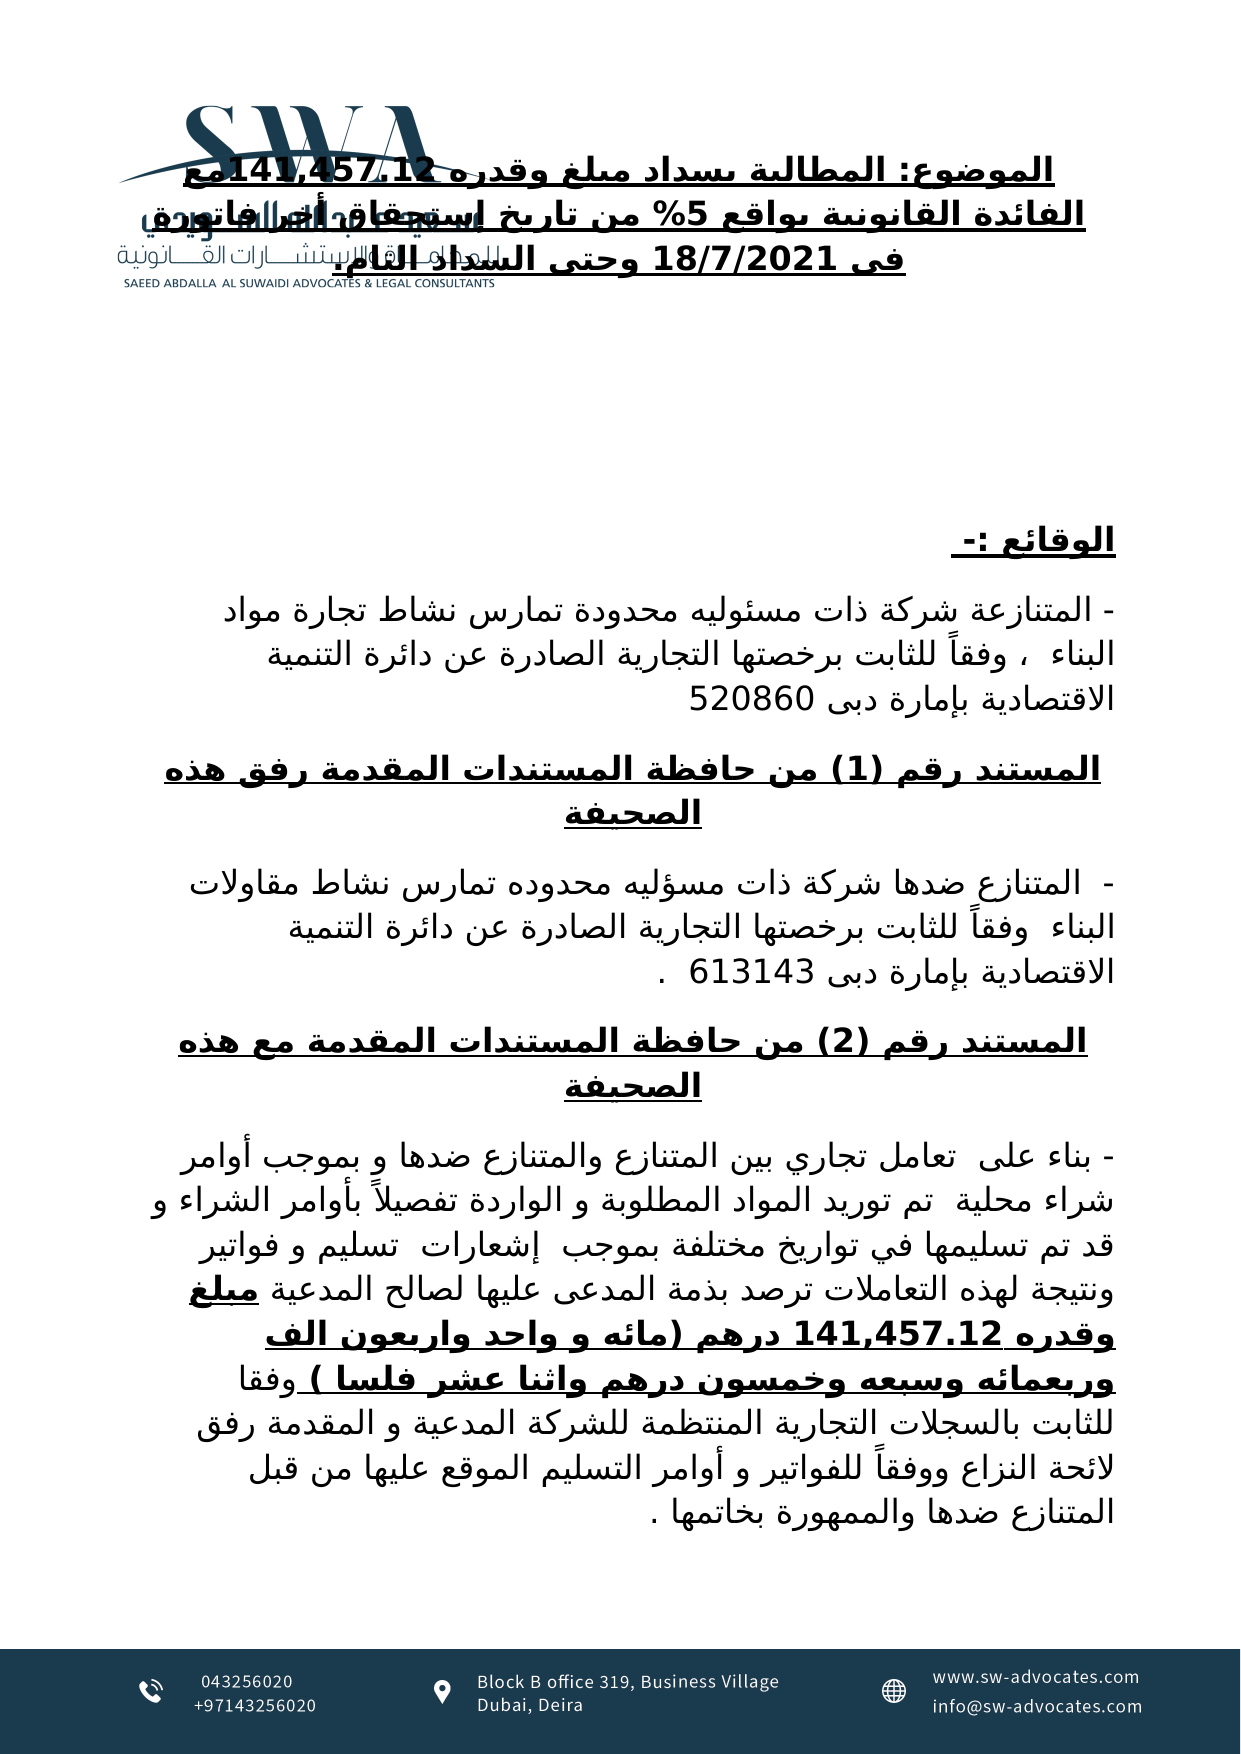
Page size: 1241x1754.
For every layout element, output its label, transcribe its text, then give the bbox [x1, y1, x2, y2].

text - بناء على تعامل تجاري بين المتنازع والمتنازع ضدها و بموجب أوامر شراء محلية تم توريد المواد المطلوبة و الواردة تفصيلاً بأوامر الشراء و قد تم تسليمها في تواريخ مختلفة بموجب إشعارات تسليم و فواتير ونتيجة لهذه التعاملات ترصد بذمة المدعى عليها لصالح المدعية مبلغ وقدره 141,457.12 درهم (مائه و واحد واربعون الف وربعمائه وسبعه وخمسون درهم واثنا عشر فلسا ) وفقا للثابت بالسجلات التجارية المنتظمة للشركة المدعية و المقدمة رفق لائحة النزاع ووفقاً للفواتير و أوامر التسليم الموقع عليها من قبل المتنازع ضدها والممهورة بخاتمها . [150, 1136, 1116, 1532]
text - المتنازع ضدها شركة ذات مسؤليه محدوده تمارس نشاط مقاولات البناء وفقاً للثابت برخصتها التجارية الصادرة عن دائرة التنمية الاقتصادية بإمارة دبى 613143 . [150, 863, 1116, 991]
text الوقائع :- [122, 521, 1116, 559]
text المستند رقم (1) من حافظة المستندات المقدمة رفق هذه الصحيفة [150, 749, 1116, 832]
text المستند رقم (2) من حافظة المستندات المقدمة مع هذه الصحيفة [150, 1022, 1116, 1105]
text الموضوع: المطالبة بسداد مبلغ وقدره 141,457.12مع الفائدة القانونية بواقع 5% من تاريخ إستحقاق أخر فاتورة فى 18/7/2021 وحتى السداد التام. [122, 150, 1116, 278]
text - المتنازعة شركة ذات مسئوليه محدودة تمارس نشاط تجارة مواد البناء ، وفقاً للثابت برخصتها التجارية الصادرة عن دائرة التنمية الاقتصادية بإمارة دبى 520860 [150, 590, 1116, 718]
picture [0, 0, 1241, 1754]
